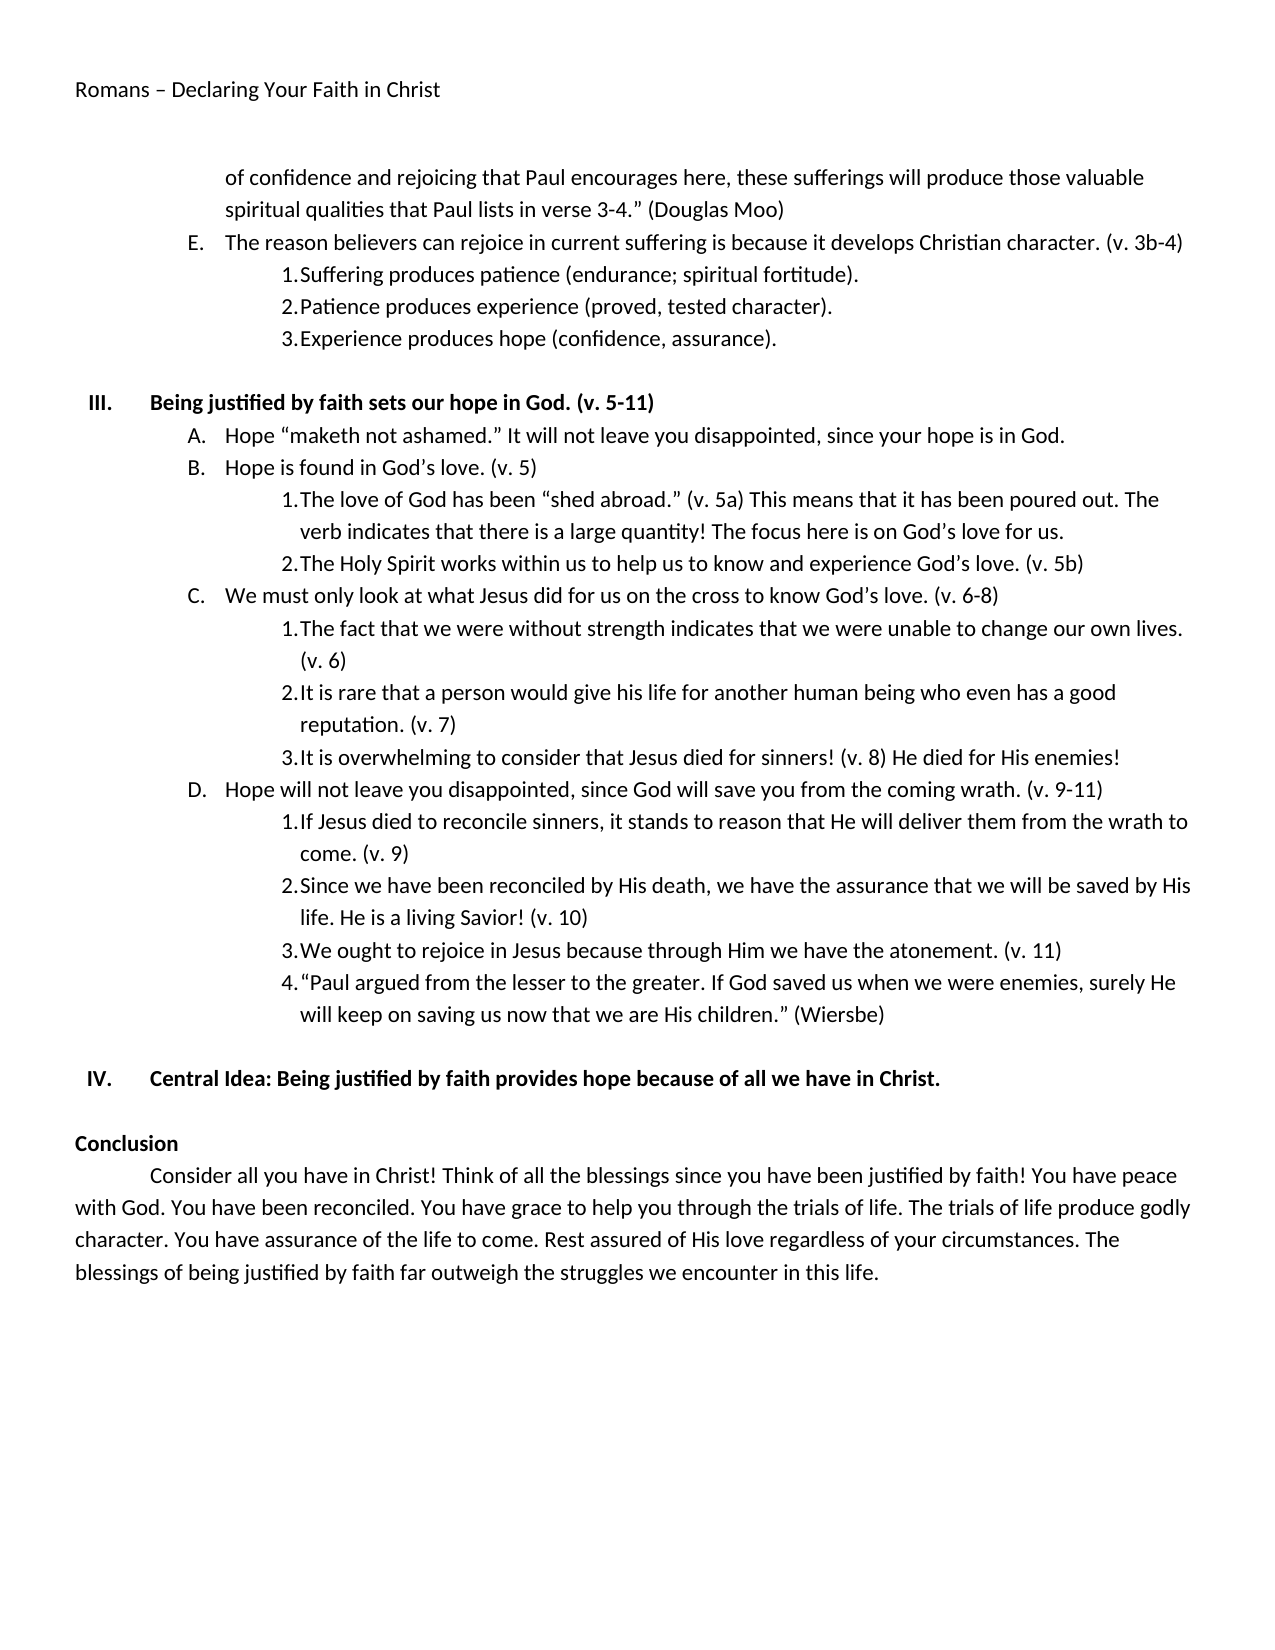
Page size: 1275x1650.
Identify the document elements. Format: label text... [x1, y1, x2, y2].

list The fact that we were without strength indicates that we were unable to change our own lives. (v. 6) [281, 614, 1200, 674]
list The love of God has been “shed abroad.” (v. 5a) This means that it has been poured out. The verb indicates that there is a large quantity! The focus here is on God’s love for us. [281, 485, 1200, 545]
list Since we have been reconciled by His death, we have the assurance that we will be saved by His life. He is a living Savior! (v. 10) [281, 871, 1200, 932]
list We must only look at what Jesus did for us on the cross to know God’s love. (v. 6-8) [187, 582, 1200, 610]
list Patience produces experience (proved, tested character). [281, 292, 1200, 320]
list It is rare that a person would give his life for another human being who even has a good reputation. (v. 7) [281, 678, 1200, 738]
list If Jesus died to reconcile sinners, it stands to reason that He will deliver them from the wrath to come. (v. 9) [281, 807, 1200, 867]
list It is overwhelming to consider that Jesus died for sinners! (v. 8) He died for His enemies! [281, 743, 1200, 771]
list Hope “maketh not ashamed.” It will not leave you disappointed, since your hope is in God. [187, 421, 1200, 449]
list “Paul argued from the lesser to the greater. If God saved us when we were enemies, surely He will keep on saving us now that we are His children.” (Wiersbe) [281, 968, 1200, 1028]
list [187, 163, 1200, 223]
list Hope is found in God’s love. (v. 5) [187, 453, 1200, 481]
list The reason believers can rejoice in current suffering is because it develops Christian character. (v. 3b-4) [187, 228, 1200, 256]
list Hope will not leave you disappointed, since God will save you from the coming wrath. (v. 9-11) [187, 775, 1200, 803]
list Experience produces hope (confidence, assurance). [281, 324, 1200, 352]
list Being justified by faith sets our hope in God. (v. 5-11) [112, 388, 1200, 417]
list The Holy Spirit works within us to help us to know and experience God’s love. (v. 5b) [281, 549, 1200, 577]
list Suffering produces patience (endurance; spiritual fortitude). [281, 260, 1200, 288]
text Conclusion [75, 1129, 1200, 1157]
list We ought to rejoice in Jesus because through Him we have the atonement. (v. 11) [281, 936, 1200, 964]
text Consider all you have in Christ! Think of all the blessings since you have been justified by faith! You have peace with God. You have been reconciled. You have grace to help you through the trials of life. The trials of life produce godly character. You have assurance of the life to come. Rest assured of His love regardless of your circumstances. The blessings of being justified by faith far outweigh the struggles we encounter in this life. [75, 1161, 1200, 1286]
list Central Idea: Being justified by faith provides hope because of all we have in Christ. [112, 1064, 1200, 1092]
